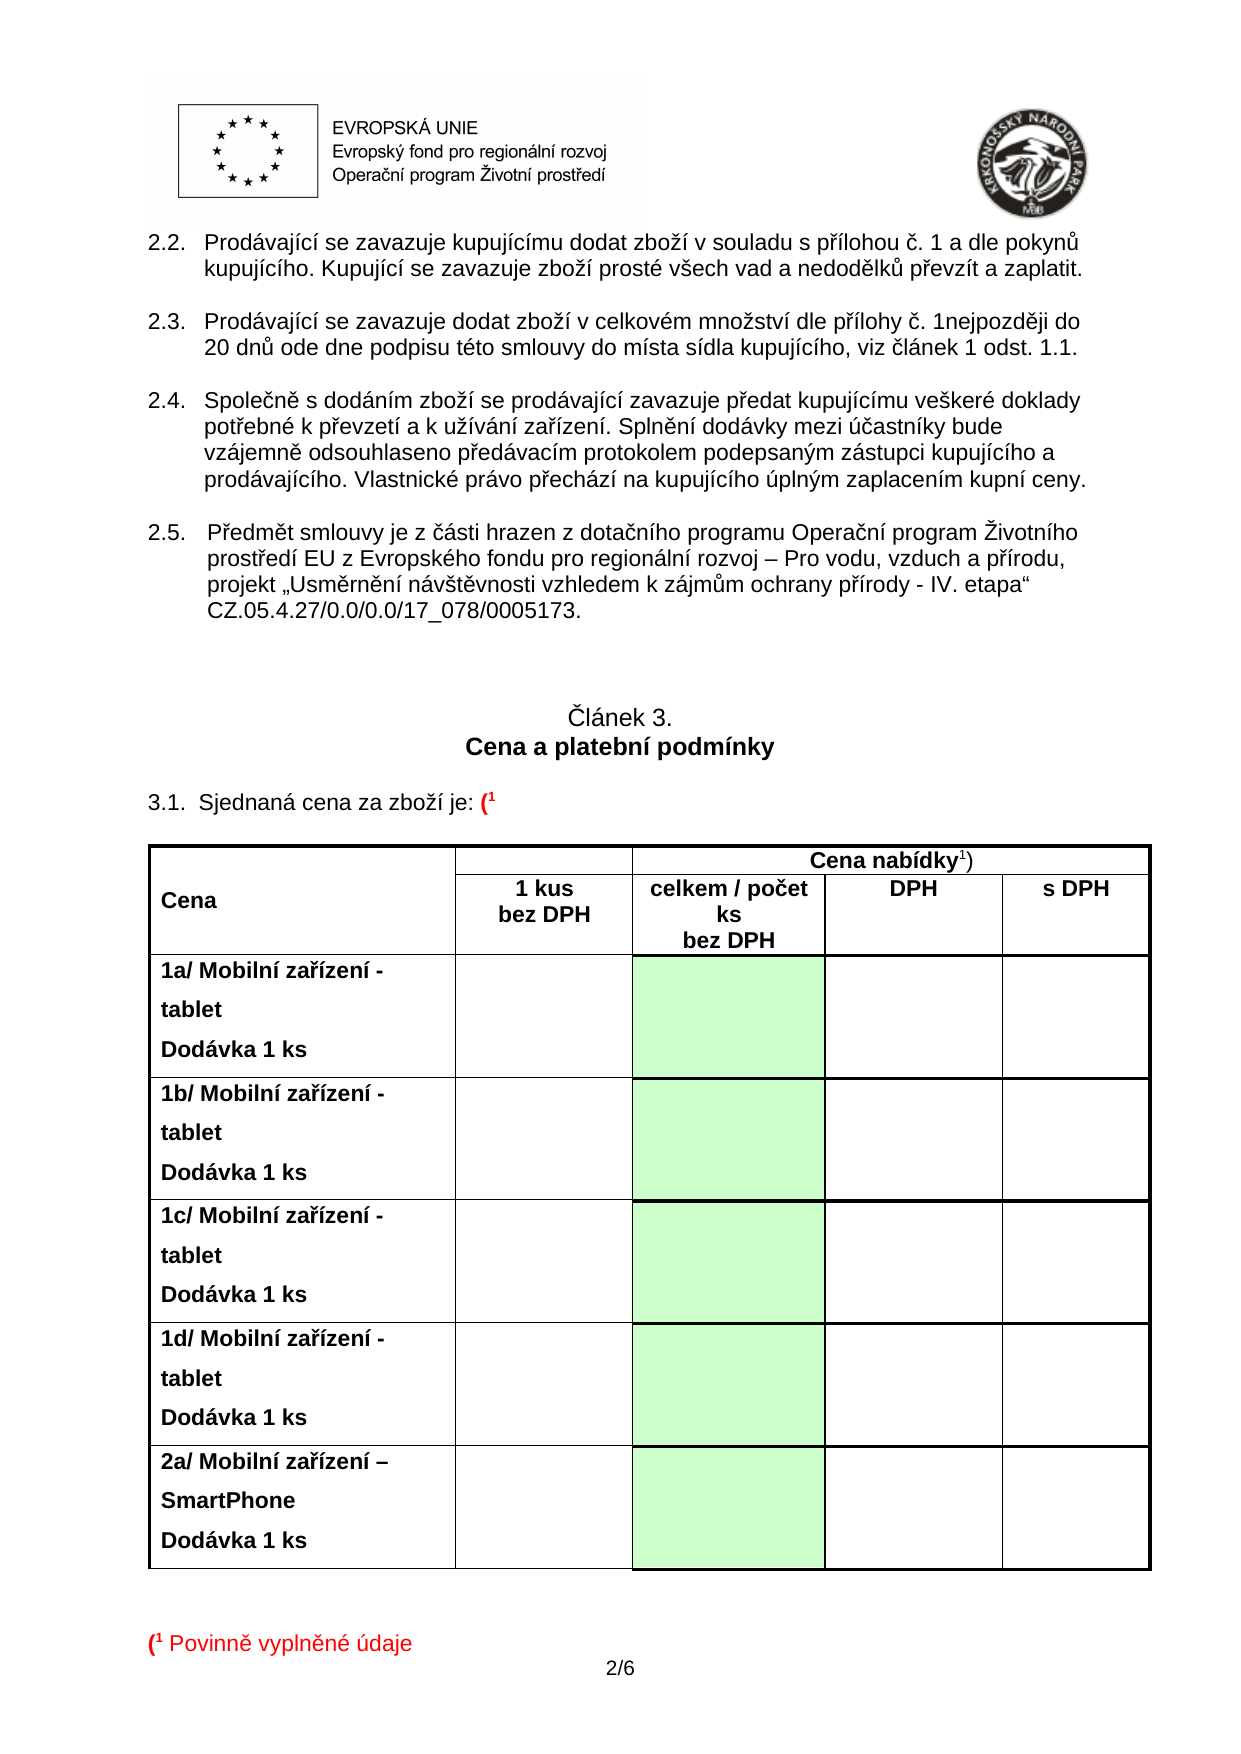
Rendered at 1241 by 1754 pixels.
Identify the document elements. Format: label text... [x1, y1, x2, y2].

table_cell [1003, 1325, 1148, 1445]
table_header Cena [151, 848, 455, 954]
table_cell 2a/ Mobilní zařízení – SmartPhone Dodávka 1 ks [151, 1446, 455, 1567]
table_cell [826, 1203, 1002, 1322]
table_cell [456, 1323, 632, 1445]
list Společně s dodáním zboží se prodávající zavazuje předat kupujícímu veškeré doklady potřebné k převzetí a k užívání zařízení. Splnění dodávky mezi účastníky bude vzájemně odsouhlaseno předávacím protokolem podepsaným zástupci kupujícího a prodávajícího. Vlastnické právo přechází na kupujícího úplným zaplacením kupní ceny. [148, 387, 1092, 492]
table_cell [633, 1203, 824, 1322]
text Cena a platební podmínky [148, 732, 1092, 760]
table_cell [633, 1325, 824, 1445]
table_cell [633, 1448, 824, 1567]
table_cell [826, 1448, 1002, 1567]
list Prodávající se zavazuje dodat zboží v celkovém množství dle přílohy č. 1nejpozději do 20 dnů ode dne podpisu této smlouvy do místa sídla kupujícího, viz článek 1 odst. 1.1. [148, 308, 1092, 360]
table_cell [826, 1080, 1002, 1199]
table_cell DPH [826, 875, 1002, 954]
list Prodávající se zavazuje kupujícímu dodat zboží v souladu s přílohou č. 1 a dle pokynů kupujícího. Kupující se zavazuje zboží prosté všech vad a nedodělků převzít a zaplatit. [148, 228, 1092, 281]
text Článek 3. [148, 703, 1092, 732]
table_cell celkem / počet ks bez DPH [633, 875, 824, 954]
table_cell [826, 957, 1002, 1077]
table_cell 1c/ Mobilní zařízení - tablet Dodávka 1 ks [151, 1200, 455, 1322]
picture [147, 73, 645, 229]
table_cell [1003, 1080, 1148, 1199]
table_cell 1a/ Mobilní zařízení - tablet Dodávka 1 ks [151, 955, 455, 1077]
table_cell [633, 1080, 824, 1199]
table_cell [1003, 1448, 1148, 1567]
table_cell [1003, 957, 1148, 1077]
table_cell [456, 1446, 632, 1567]
text 3.1. Sjednaná cena za zboží je: (1 [148, 789, 1092, 816]
table_cell [633, 957, 824, 1077]
table_cell 1 kus bez DPH [456, 875, 632, 954]
table_cell [456, 1078, 632, 1199]
table_cell [826, 1325, 1002, 1445]
picture [976, 108, 1093, 224]
table_cell [1003, 1203, 1148, 1322]
table_header [456, 848, 632, 874]
table_header Cena nabídky1) [633, 848, 1148, 874]
table_cell [456, 1200, 632, 1322]
table_cell [456, 955, 632, 1077]
table_cell s DPH [1003, 875, 1148, 954]
table_cell 1d/ Mobilní zařízení - tablet Dodávka 1 ks [151, 1323, 455, 1445]
table_cell 1b/ Mobilní zařízení - tablet Dodávka 1 ks [151, 1078, 455, 1199]
list Předmět smlouvy je z části hrazen z dotačního programu Operační program Životního prostředí EU z Evropského fondu pro regionální rozvoj – Pro vodu, vzduch a přírodu, projekt „Usměrnění návštěvnosti vzhledem k zájmům ochrany přírody - IV. etapa“ CZ.05.4.27/0.0/0.0/17_078/0005173. [148, 518, 1092, 624]
